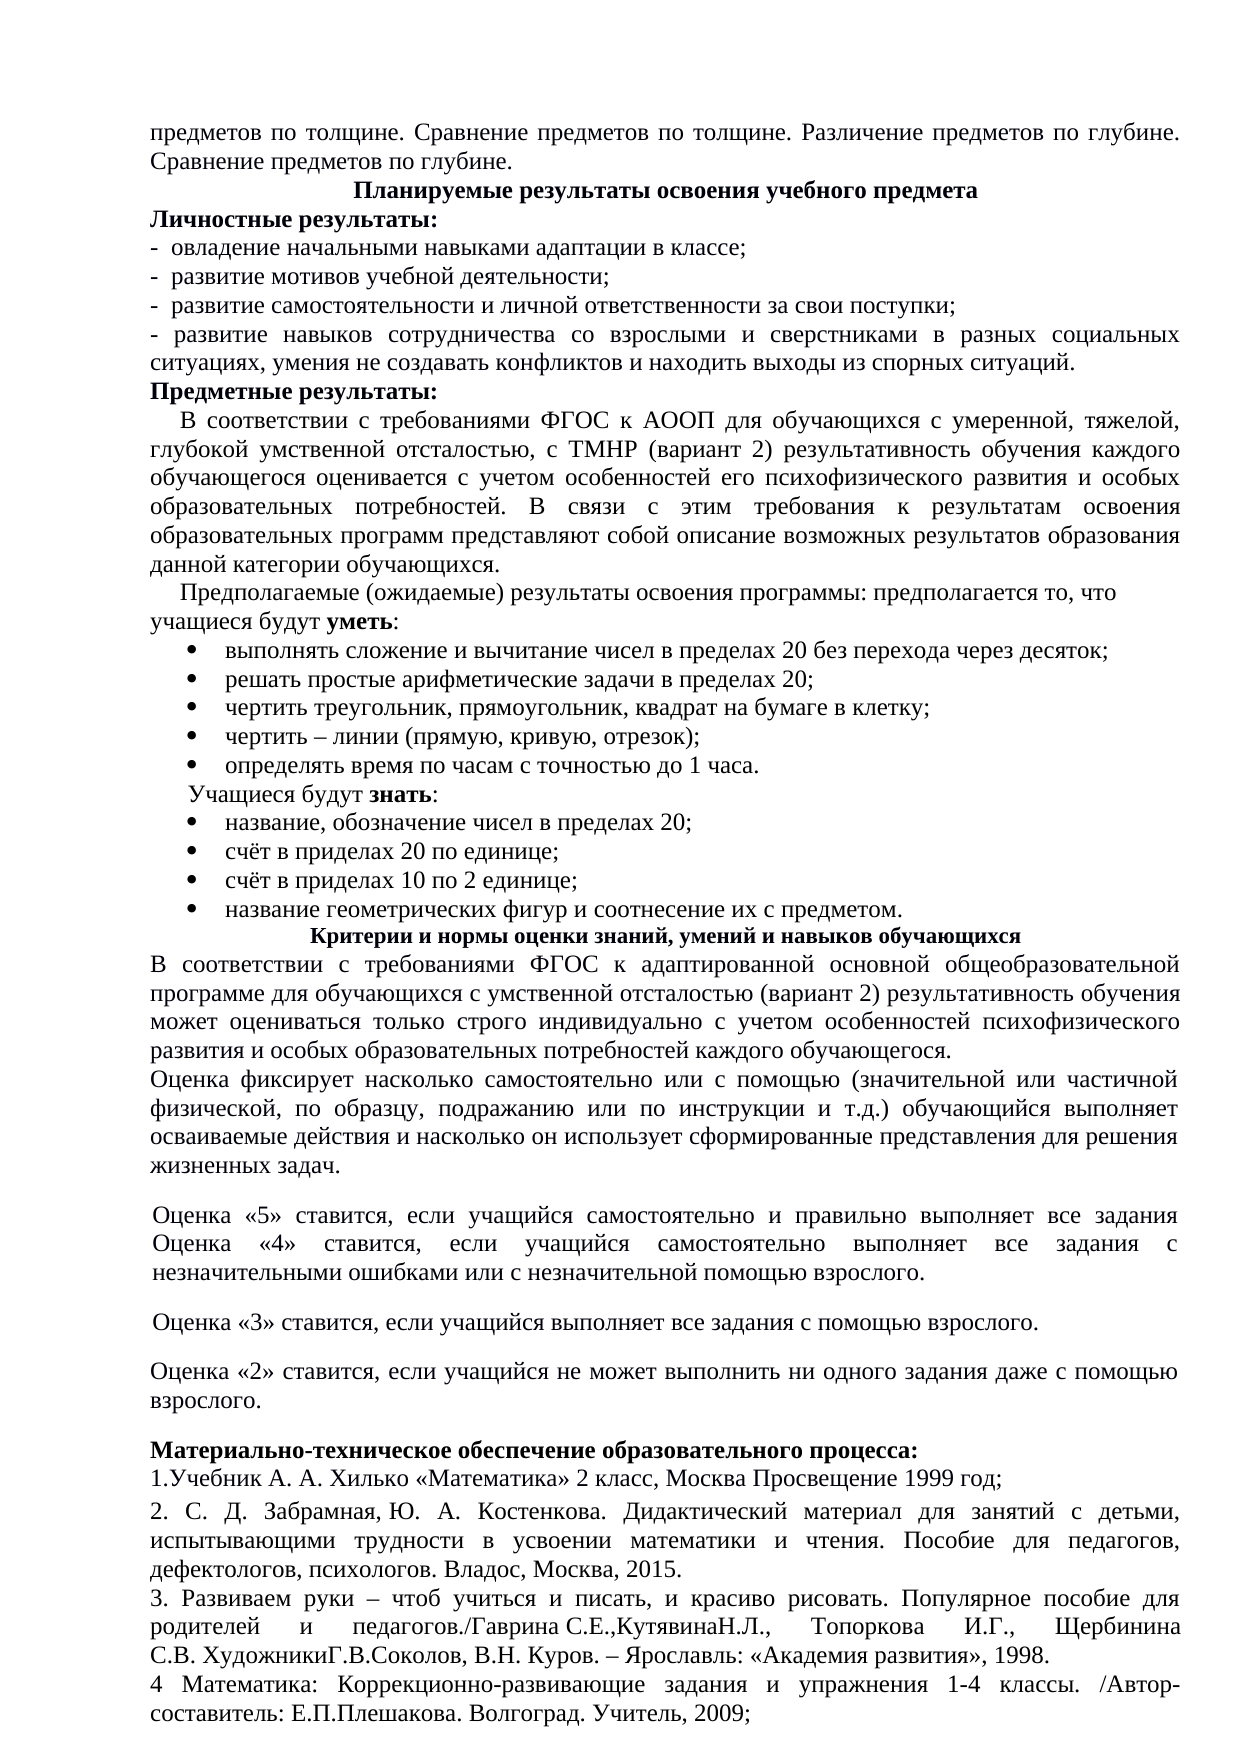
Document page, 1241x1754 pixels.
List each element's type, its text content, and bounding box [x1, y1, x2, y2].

text - овладение начальными навыками адаптации в классе; [150, 232, 1181, 261]
text Планируемые результаты освоения учебного предмета [150, 175, 1181, 204]
text Предметные результаты: [150, 376, 1181, 405]
text В соответствии с требованиями ФГОС к адаптированной основной общеобразовательной программе для обучающихся с умственной отсталостью (вариант 2) результативность обучения может оцениваться только строго индивидуально с учетом особенностей психофизического развития и особых образовательных потребностей каждого обучающегося. [150, 949, 1181, 1064]
text Оценка фиксирует насколько самостоятельно или с помощью (значительной или частичной физической, по образцу, подражанию или по инструкции и т.д.) обучающийся выполняет осваиваемые действия и насколько он использует сформированные представления для решения жизненных задач. [150, 1064, 1179, 1179]
text 4 Математика: Коррекционно-развивающие задания и упражнения 1-4 классы. /Автор-составитель: Е.П.Плешакова. Волгоград. Учитель, 2009; [150, 1669, 1181, 1726]
text Оценка «5» ставится, если учащийся самостоятельно и правильно выполняет все задания Оценка «4» ставится, если учащийся самостоятельно выполняет все задания с незначительными ошибками или с незначительной помощью взрослого. [152, 1200, 1179, 1286]
text Оценка «2» ставится, если учащийся не может выполнить ни одного задания даже с помощью взрослого. [150, 1356, 1179, 1414]
text Предполагаемые (ожидаемые) результаты освоения программы: предполагается то, что учащиеся будут уметь: [150, 577, 1181, 635]
list чертить – линии (прямую, кривую, отрезок); [187, 721, 1181, 750]
list определять время по часам с точностью до 1 часа. [187, 750, 1181, 779]
text - развитие навыков сотрудничества со взрослыми и сверстниками в разных социальных ситуациях, умения не создавать конфликтов и находить выходы из спорных ситуаций. [150, 319, 1181, 376]
list название, обозначение чисел в пределах 20; [187, 807, 1181, 836]
list решать простые арифметические задачи в пределах 20; [187, 664, 1181, 692]
list чертить треугольник, прямоугольник, квадрат на бумаге в клетку; [187, 692, 1181, 721]
text В соответствии с требованиями ФГОС к АООП для обучающихся с умеренной, тяжелой, глубокой умственной отсталостью, с ТМНР (вариант 2) результативность обучения каждого обучающегося оценивается с учетом особенностей его психофизического развития и особых образовательных потребностей. В связи с этим требования к результатам освоения образовательных программ представляют собой описание возможных результатов образования данной категории обучающихся. [150, 405, 1181, 577]
list счёт в приделах 10 по 2 единице; [187, 865, 1181, 894]
text 2. С. Д. Забрамная, Ю. А. Костенкова. Дидактический материал для занятий с детьми, испытывающими трудности в усвоении математики и чтения. Пособие для педагогов, дефектологов, психологов. Владос, Москва, 2015. [150, 1496, 1181, 1583]
text Личностные результаты: [150, 204, 1181, 232]
text 3. Развиваем руки – чтоб учиться и писать, и красиво рисовать. Популярное пособие для родителей и педагогов./Гаврина С.Е.,КутявинаН.Л., Топоркова И.Г., Щербинина С.В. ХудожникиГ.В.Соколов, В.Н. Куров. – Ярославль: «Академия развития», 1998. [150, 1583, 1181, 1669]
text 1.Учебник А. А. Хилько «Математика» 2 класс, Москва Просвещение 1999 год; [150, 1463, 1181, 1492]
list название геометрических фигур и соотнесение их с предметом. [187, 894, 1181, 922]
text Критерии и нормы оценки знаний, умений и навыков обучающихся [150, 922, 1181, 949]
text Материально-техническое обеспечение образовательного процесса: [150, 1435, 1181, 1463]
list выполнять сложение и вычитание чисел в пределах 20 без перехода через десяток; [187, 635, 1181, 664]
text Учащиеся будут знать: [187, 779, 1181, 807]
text - развитие мотивов учебной деятельности; [150, 261, 1181, 290]
text Оценка «3» ставится, если учащийся выполняет все задания с помощью взрослого. [152, 1307, 1179, 1336]
text - развитие самостоятельности и личной ответственности за свои поступки; [150, 290, 1181, 319]
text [150, 117, 1181, 175]
list счёт в приделах 20 по единице; [187, 836, 1181, 865]
